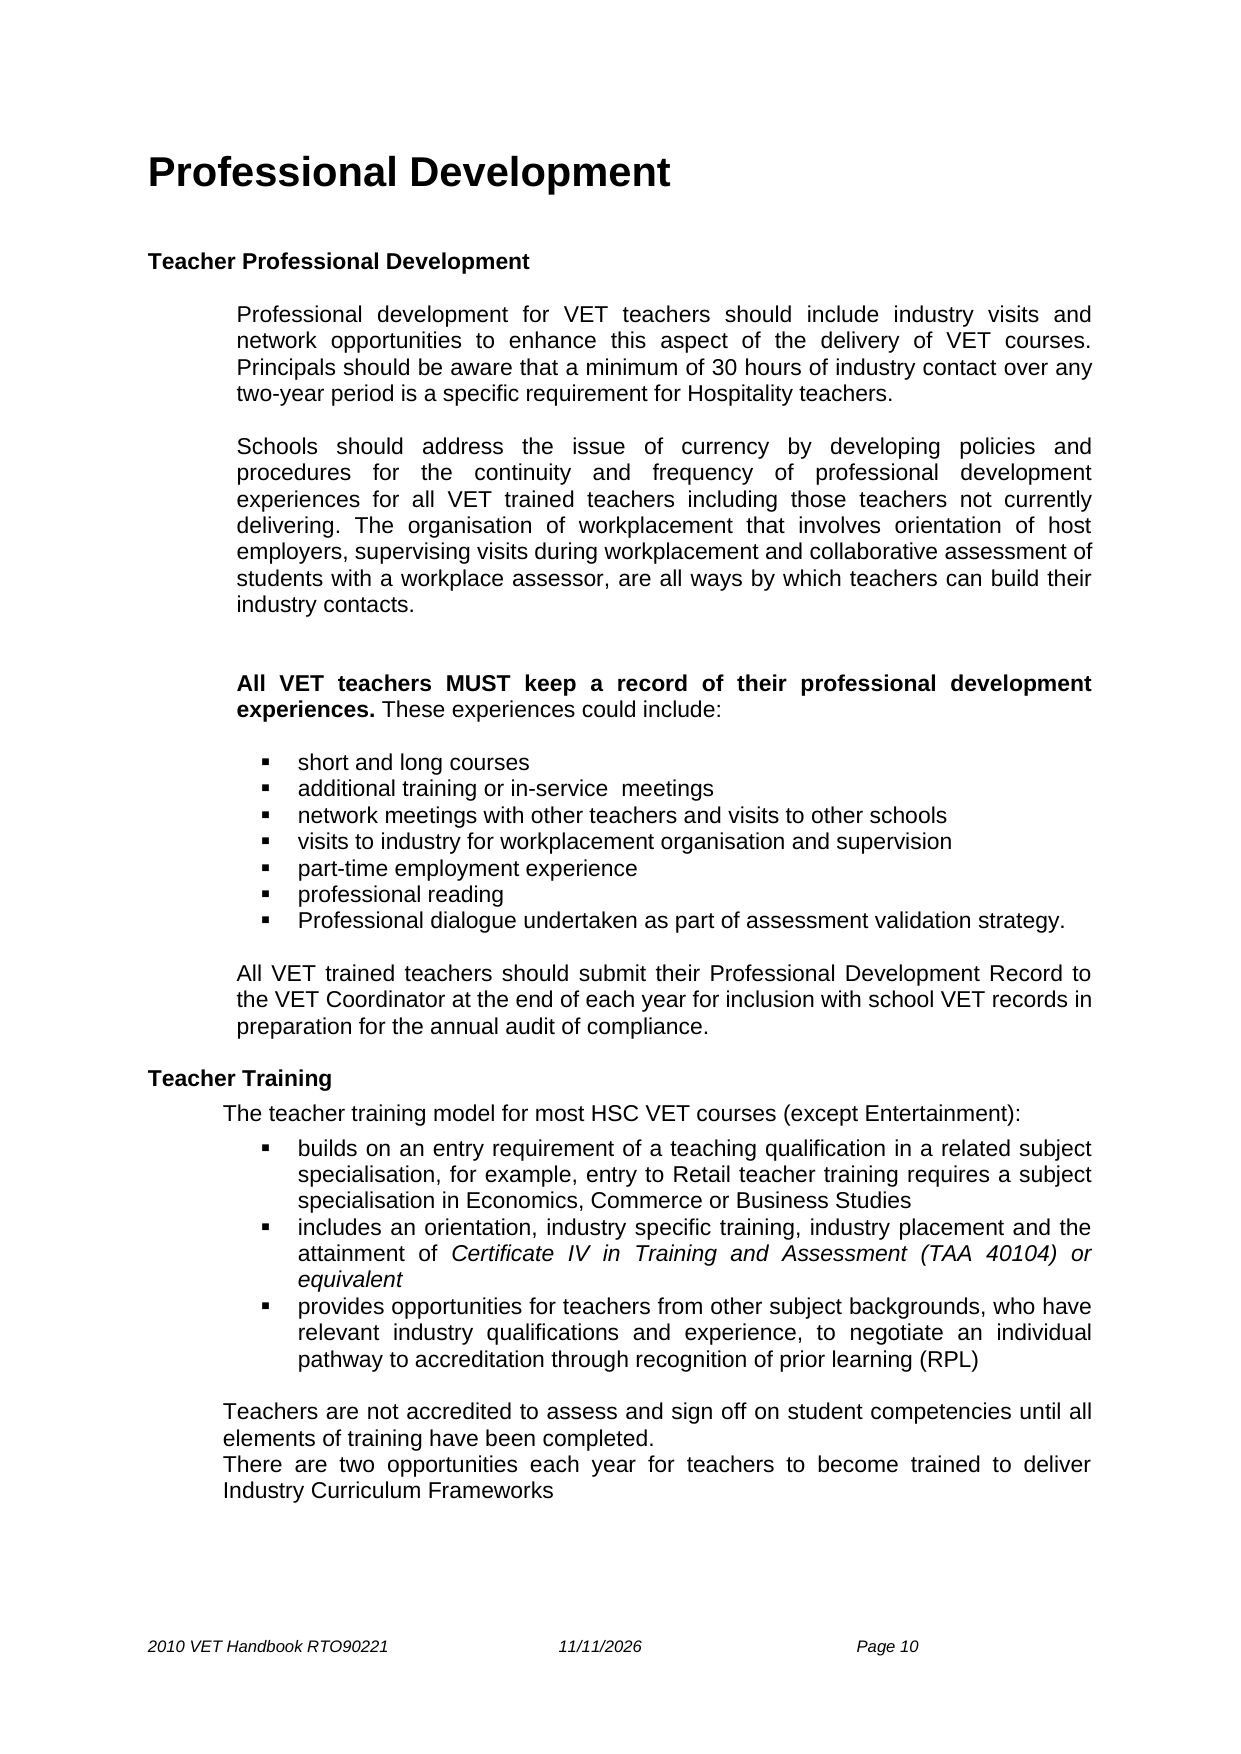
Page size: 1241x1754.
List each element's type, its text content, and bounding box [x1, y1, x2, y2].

text Professional development for VET teachers should include industry visits and network opportunities to enhance this aspect of the delivery of VET courses. Principals should be aware that a minimum of 30 hours of industry contact over any two-year period is a specific requirement for Hospitality teachers. [236, 301, 1092, 406]
list Professional dialogue undertaken as part of assessment validation strategy. [260, 907, 1092, 933]
text There are two opportunities each year for teachers to become trained to deliver Industry Curriculum Frameworks [223, 1451, 1092, 1504]
list provides opportunities for teachers from other subject backgrounds, who have relevant industry qualifications and experience, to negotiate an individual pathway to accreditation through recognition of prior learning (RPL) [260, 1293, 1092, 1372]
text Professional Development [148, 148, 1092, 196]
text All VET trained teachers should submit their Professional Development Record to the VET Coordinator at the end of each year for inclusion with school VET records in preparation for the annual audit of compliance. [236, 960, 1092, 1039]
list includes an orientation, industry specific training, industry placement and the attainment of Certificate IV in Training and Assessment (TAA 40104) or equivalent [260, 1214, 1092, 1293]
list part-time employment experience [260, 854, 1092, 881]
list professional reading [260, 881, 1092, 907]
text Teacher Professional Development [148, 248, 1092, 275]
list builds on an entry requirement of a teaching qualification in a related subject specialisation, for example, entry to Retail teacher training requires a subject specialisation in Economics, Commerce or Business Studies [260, 1135, 1092, 1214]
list visits to industry for workplacement organisation and supervision [260, 828, 1092, 854]
text Schools should address the issue of currency by developing policies and procedures for the continuity and frequency of professional development experiences for all VET trained teachers including those teachers not currently delivering. The organisation of workplacement that involves orientation of host employers, supervising visits during workplacement and collaborative assessment of students with a workplace assessor, are all ways by which teachers can build their industry contacts. [236, 433, 1092, 617]
list network meetings with other teachers and visits to other schools [260, 802, 1092, 828]
list additional training or in-service meetings [260, 775, 1092, 802]
text The teacher training model for most HSC VET courses (except Entertainment): [223, 1100, 1092, 1126]
list short and long courses [260, 749, 1092, 775]
text Teachers are not accredited to assess and sign off on student competencies until all elements of training have been completed. [223, 1398, 1092, 1451]
text All VET teachers MUST keep a record of their professional development experiences. These experiences could include: [236, 670, 1092, 723]
text Teacher Training [148, 1065, 1092, 1092]
